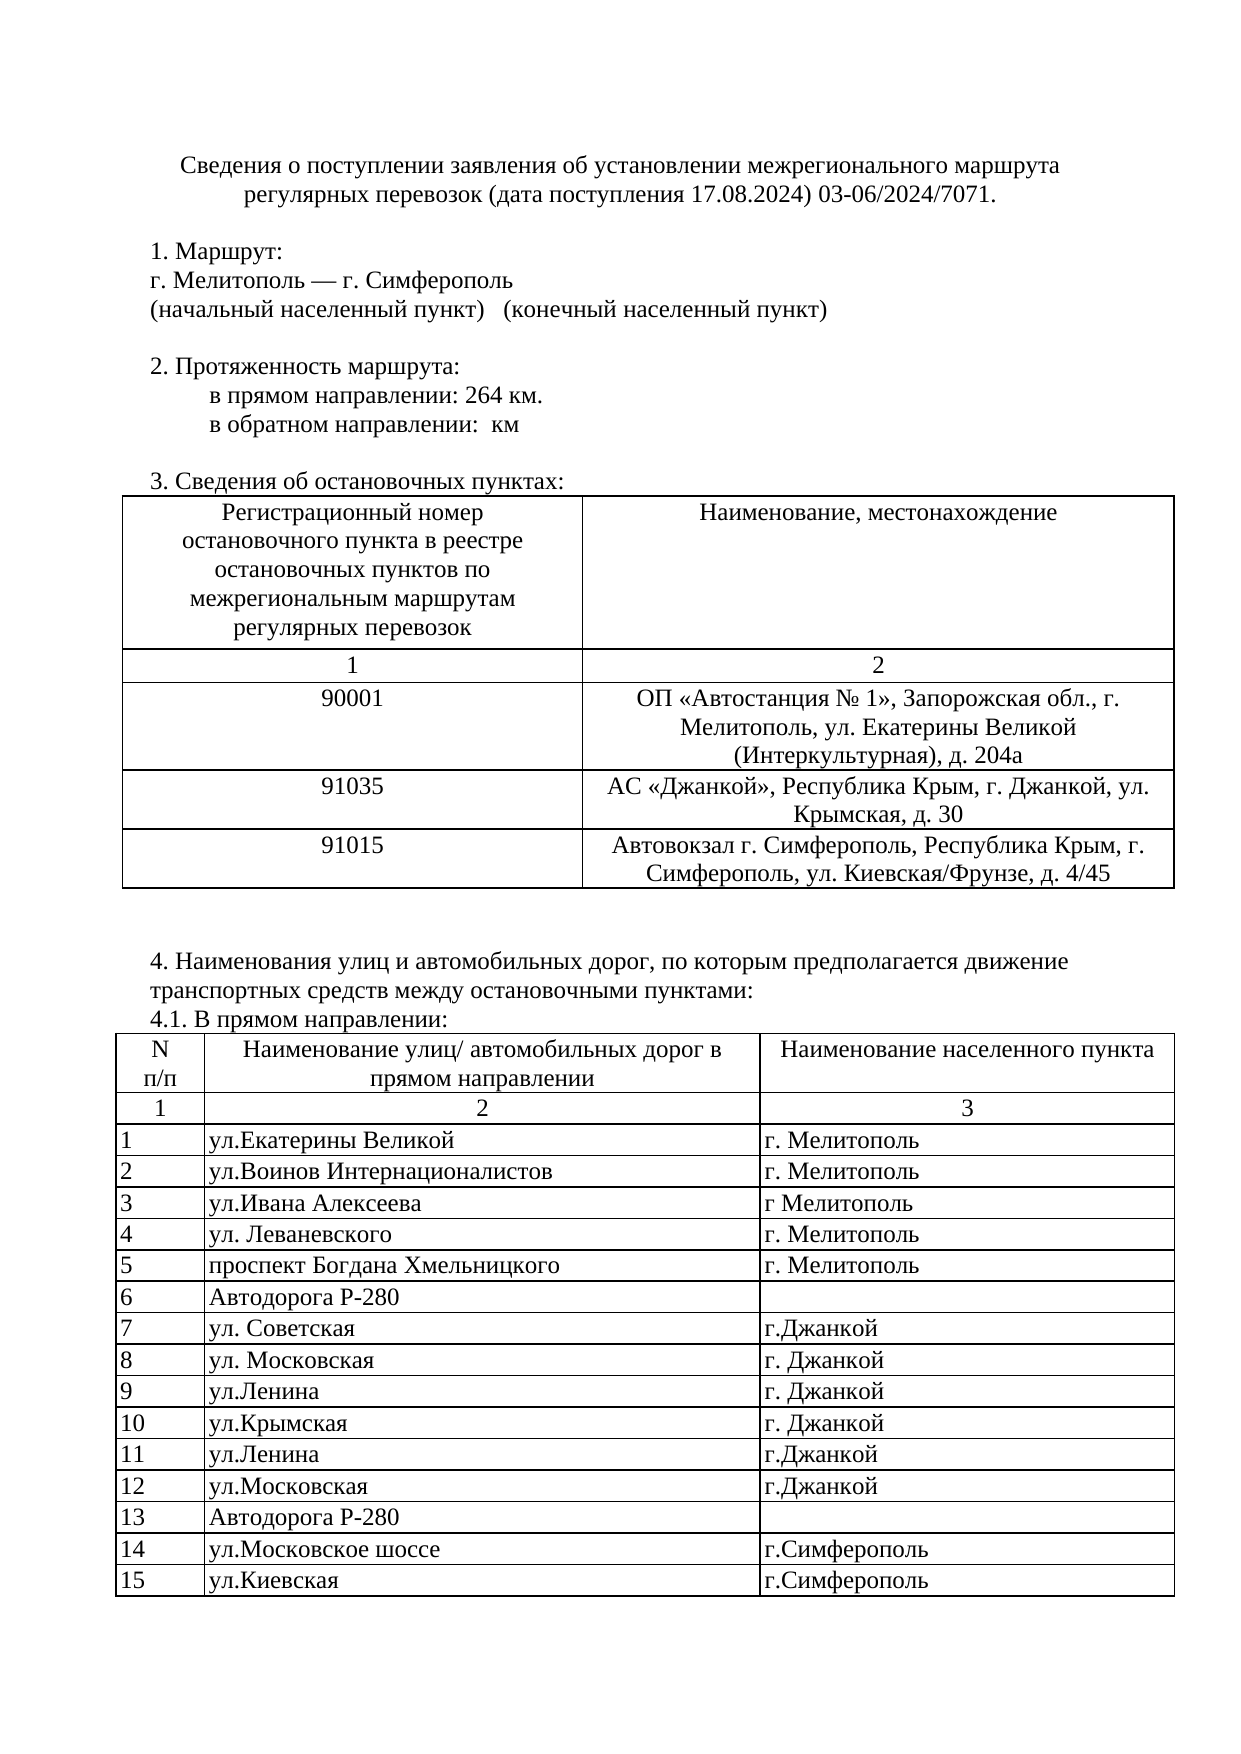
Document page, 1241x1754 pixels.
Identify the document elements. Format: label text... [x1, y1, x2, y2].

table_cell 10 [117, 1408, 204, 1438]
table_cell г. Джанкой [761, 1408, 1174, 1438]
table_cell ул. Московская [205, 1345, 759, 1375]
text 4.1. В прямом направлении: [150, 1004, 1090, 1033]
table_cell 2 [205, 1093, 759, 1123]
table_header N п/п [117, 1034, 204, 1092]
table_cell г. Мелитополь [761, 1219, 1174, 1249]
text в обратном направлении: км [150, 409, 1090, 437]
table_cell г.Джанкой [761, 1471, 1174, 1501]
text 4. Наименования улиц и автомобильных дорог, по которым предполагается движение транспортных средств между остановочными пунктами: [150, 946, 1090, 1004]
table_cell 9 [117, 1376, 204, 1406]
table_cell 5 [117, 1251, 204, 1280]
table_cell ул.Воинов Интернационалистов [205, 1156, 759, 1186]
table_cell 91015 [123, 830, 582, 887]
table_cell проспект Богдана Хмельницкого [205, 1251, 759, 1280]
table_header Наименование улиц/ автомобильных дорог в прямом направлении [205, 1034, 759, 1092]
table_cell 90001 [123, 683, 582, 769]
table_cell г. Мелитополь [761, 1125, 1174, 1154]
table_cell ул.Крымская [205, 1408, 759, 1438]
table_cell 3 [117, 1188, 204, 1217]
text 1. Маршрут: [150, 236, 1090, 265]
table_cell г. Джанкой [761, 1376, 1174, 1406]
table_cell ул.Московская [205, 1471, 759, 1501]
table_cell ул.Ленина [205, 1439, 759, 1469]
table_cell ул.Ленина [205, 1376, 759, 1406]
table_cell 1 [123, 650, 582, 681]
text г. Мелитополь — г. Симферополь [150, 265, 1090, 294]
table_cell 15 [117, 1565, 204, 1595]
table_cell 91035 [123, 771, 582, 828]
table_cell Автодорога Р-280 [205, 1502, 759, 1532]
table_cell 2 [117, 1156, 204, 1186]
text 3. Сведения об остановочных пунктах: [150, 466, 1090, 495]
text 2. Протяженность маршрута: [150, 351, 1090, 380]
table_cell г. Мелитополь [761, 1251, 1174, 1280]
table_cell г. Джанкой [761, 1345, 1174, 1375]
table_cell 14 [117, 1534, 204, 1563]
table_cell АС «Джанкой», Республика Крым, г. Джанкой, ул. Крымская, д. 30 [583, 771, 1173, 828]
table_cell г.Симферополь [761, 1534, 1174, 1563]
table_cell г.Джанкой [761, 1439, 1174, 1469]
table_cell 11 [117, 1439, 204, 1469]
table_cell 8 [117, 1345, 204, 1375]
table_cell 6 [117, 1282, 204, 1312]
table_cell ул.Московское шоссе [205, 1534, 759, 1563]
text в прямом направлении: 264 км. [150, 380, 1090, 409]
table_cell 1 [117, 1125, 204, 1154]
table_cell Автовокзал г. Симферополь, Республика Крым, г. Симферополь, ул. Киевская/Фрунзе, д. 4/45 [583, 830, 1173, 887]
table_cell 13 [117, 1502, 204, 1532]
table_cell ОП «Автостанция № 1», Запорожская обл., г. Мелитополь, ул. Екатерины Великой (Интеркультурная), д. 204а [583, 683, 1173, 769]
table_header Наименование, местонахождение [583, 497, 1173, 648]
table_cell 1 [117, 1093, 204, 1123]
table_cell г.Джанкой [761, 1313, 1174, 1343]
table_cell 3 [761, 1093, 1174, 1123]
table_cell г Мелитополь [761, 1188, 1174, 1217]
table_cell 4 [117, 1219, 204, 1249]
table_cell г. Мелитополь [761, 1156, 1174, 1186]
table_header Регистрационный номер остановочного пункта в реестре остановочных пунктов по межрегиональным маршрутам регулярных перевозок [123, 497, 582, 648]
table_cell ул.Ивана Алексеева [205, 1188, 759, 1217]
table_cell 12 [117, 1471, 204, 1501]
table_cell Автодорога Р-280 [205, 1282, 759, 1312]
table_cell 7 [117, 1313, 204, 1343]
table_cell [761, 1502, 1174, 1532]
table_cell ул.Киевская [205, 1565, 759, 1595]
table_cell ул. Леваневского [205, 1219, 759, 1249]
table_cell г.Симферополь [761, 1565, 1174, 1595]
table_cell ул. Советская [205, 1313, 759, 1343]
text Сведения о поступлении заявления об установлении межрегионального маршрута регулярных перевозок (дата поступления 17.08.2024) 03-06/2024/7071. [150, 150, 1090, 207]
text (начальный населенный пункт) (конечный населенный пункт) [150, 294, 1090, 322]
table_cell ул.Екатерины Великой [205, 1125, 759, 1154]
table_cell 2 [583, 650, 1173, 681]
table_cell [761, 1282, 1174, 1312]
table_header Наименование населенного пункта [761, 1034, 1174, 1092]
